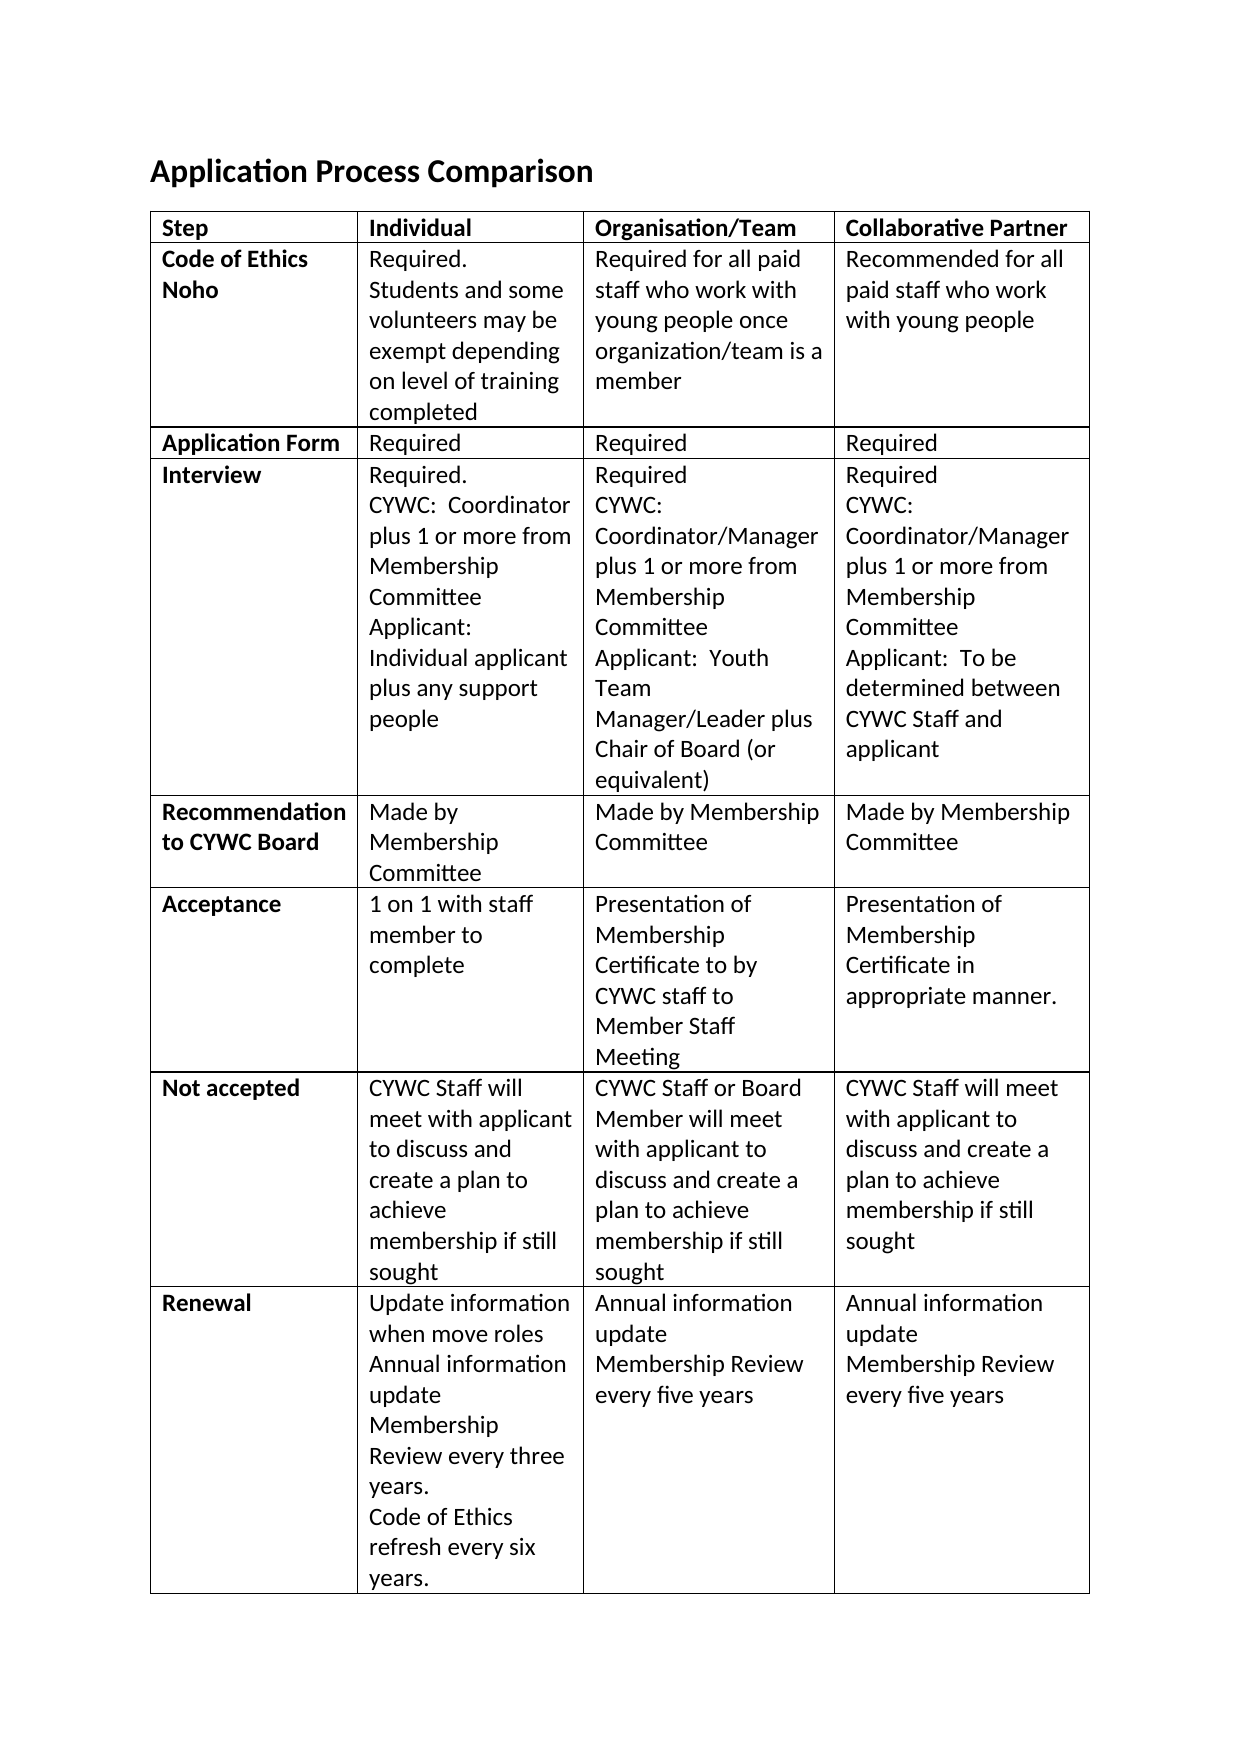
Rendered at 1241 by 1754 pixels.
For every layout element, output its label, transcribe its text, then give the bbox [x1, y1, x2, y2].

table_cell Required. CYWC: Coordinator plus 1 or more from Membership Committee Applicant: Individual applicant plus any support people [358, 459, 583, 795]
table_cell Not accepted [151, 1073, 357, 1286]
table_cell Made by Membership Committee [358, 796, 583, 887]
table_cell Required [358, 428, 583, 458]
table_header Organisation/Team [584, 212, 834, 242]
table_cell Application Form [151, 428, 357, 458]
table_cell CYWC Staff will meet with applicant to discuss and create a plan to achieve membership if still sought [835, 1073, 1089, 1286]
table_cell CYWC Staff will meet with applicant to discuss and create a plan to achieve membership if still sought [358, 1073, 583, 1286]
table_cell Recommended for all paid staff who work with young people [835, 243, 1089, 426]
table_cell Code of Ethics Noho [151, 243, 357, 426]
table_cell Presentation of Membership Certificate to by CYWC staff to Member Staff Meeting [584, 888, 834, 1071]
table_cell Renewal [151, 1287, 357, 1592]
table_cell CYWC Staff or Board Member will meet with applicant to discuss and create a plan to achieve membership if still sought [584, 1073, 834, 1286]
table_cell 1 on 1 with staff member to complete [358, 888, 583, 1071]
table_header Step [151, 212, 357, 242]
table_cell Required [835, 428, 1089, 458]
text Application Process Comparison [150, 150, 1090, 191]
table_cell Required CYWC: Coordinator/Manager plus 1 or more from Membership Committee Applicant: To be determined between CYWC Staff and applicant [835, 459, 1089, 795]
table_header Collaborative Partner [835, 212, 1089, 242]
table_cell Acceptance [151, 888, 357, 1071]
table_cell Update information when move roles Annual information update Membership Review every three years. Code of Ethics refresh every six years. [358, 1287, 583, 1592]
table_header Individual [358, 212, 583, 242]
table_cell Required CYWC: Coordinator/Manager plus 1 or more from Membership Committee Applicant: Youth Team Manager/Leader plus Chair of Board (or equivalent) [584, 459, 834, 795]
table_cell Required [584, 428, 834, 458]
table_cell Made by Membership Committee [584, 796, 834, 887]
table_cell Recommendation to CYWC Board [151, 796, 357, 887]
table_cell Annual information update Membership Review every five years [584, 1287, 834, 1592]
table_cell Presentation of Membership Certificate in appropriate manner. [835, 888, 1089, 1071]
table_cell Annual information update Membership Review every five years [835, 1287, 1089, 1592]
table_cell Required for all paid staff who work with young people once organization/team is a member [584, 243, 834, 426]
table_cell Interview [151, 459, 357, 795]
table_cell Required. Students and some volunteers may be exempt depending on level of training completed [358, 243, 583, 426]
table_cell Made by Membership Committee [835, 796, 1089, 887]
